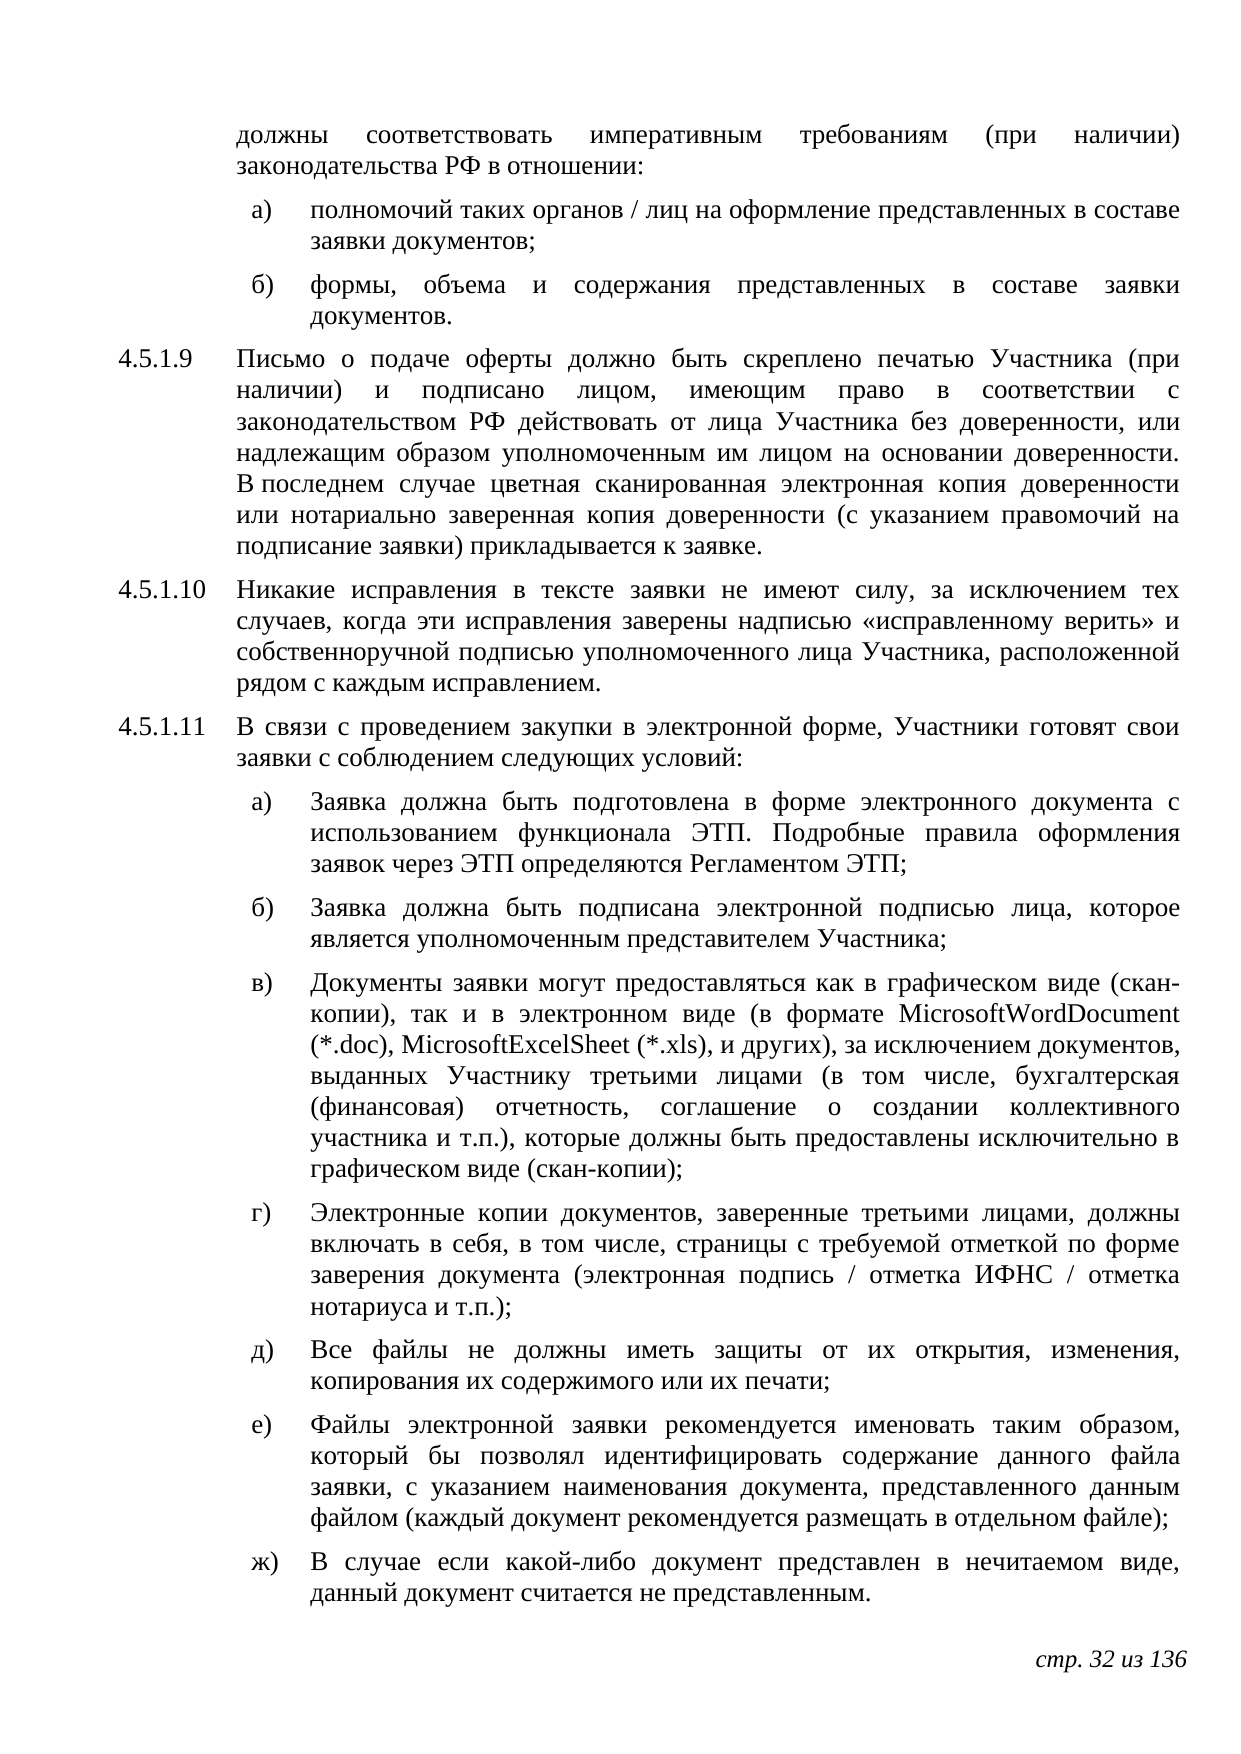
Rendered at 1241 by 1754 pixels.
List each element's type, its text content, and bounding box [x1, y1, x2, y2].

list формы, объема и содержания представленных в составе заявки документов. [251, 268, 1181, 330]
text Все файлы не должны иметь защиты от их открытия, изменения, копирования их содержимого или их печати; [251, 1333, 1181, 1396]
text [118, 118, 1181, 180]
text Файлы электронной заявки рекомендуется именовать таким образом, который бы позволял идентифицировать содержание данного файла заявки, с указанием наименования документа, представленного данным файлом (каждый документ рекомендуется размещать в отдельном файле); [251, 1408, 1181, 1533]
text Электронные копии документов, заверенные третьими лицами, должны включать в себя, в том числе, страницы с требуемой отметкой по форме заверения документа (электронная подпись / отметка ИФНС / отметка нотариуса и т.п.); [251, 1196, 1181, 1321]
text Заявка должна быть подписана электронной подписью лица, которое является уполномоченным представителем Участника; [251, 891, 1181, 953]
text Документы заявки могут предоставляться как в графическом виде (скан-копии), так и в электронном виде (в формате MicrosoftWordDocument (*.doc), MicrosoftExcelSheet (*.xls), и других), за исключением документов, выданных Участнику третьими лицами (в том числе, бухгалтерская (финансовая) отчетность, соглашение о создании коллективного участника и т.п.), которые должны быть предоставлены исключительно в графическом виде (скан-копии); [251, 966, 1181, 1184]
text В связи с проведением закупки в электронной форме, Участники готовят свои заявки с соблюдением следующих условий: [118, 710, 1181, 772]
text Заявка должна быть подготовлена в форме электронного документа с использованием функционала ЭТП. Подробные правила оформления заявок через ЭТП определяются Регламентом ЭТП; [251, 785, 1181, 878]
list Никакие исправления в тексте заявки не имеют силу, за исключением тех случаев, когда эти исправления заверены надписью «исправленному верить» и собственноручной подписью уполномоченного лица Участника, расположенной рядом с каждым исправлением. [118, 573, 1181, 698]
list полномочий таких органов / лиц на оформление представленных в составе заявки документов; [251, 193, 1181, 255]
text В случае если какой-либо документ представлен в нечитаемом виде, данный документ считается не представленным. [251, 1545, 1181, 1607]
list Письмо о подаче оферты должно быть скреплено печатью Участника (при наличии) и подписано лицом, имеющим право в соответствии с законодательством РФ действовать от лица Участника без доверенности, или надлежащим образом уполномоченным им лицом на основании доверенности. В последнем случае цветная сканированная электронная копия доверенности или нотариально заверенная копия доверенности (с указанием правомочий на подписание заявки) прикладывается к заявке. [118, 342, 1181, 561]
